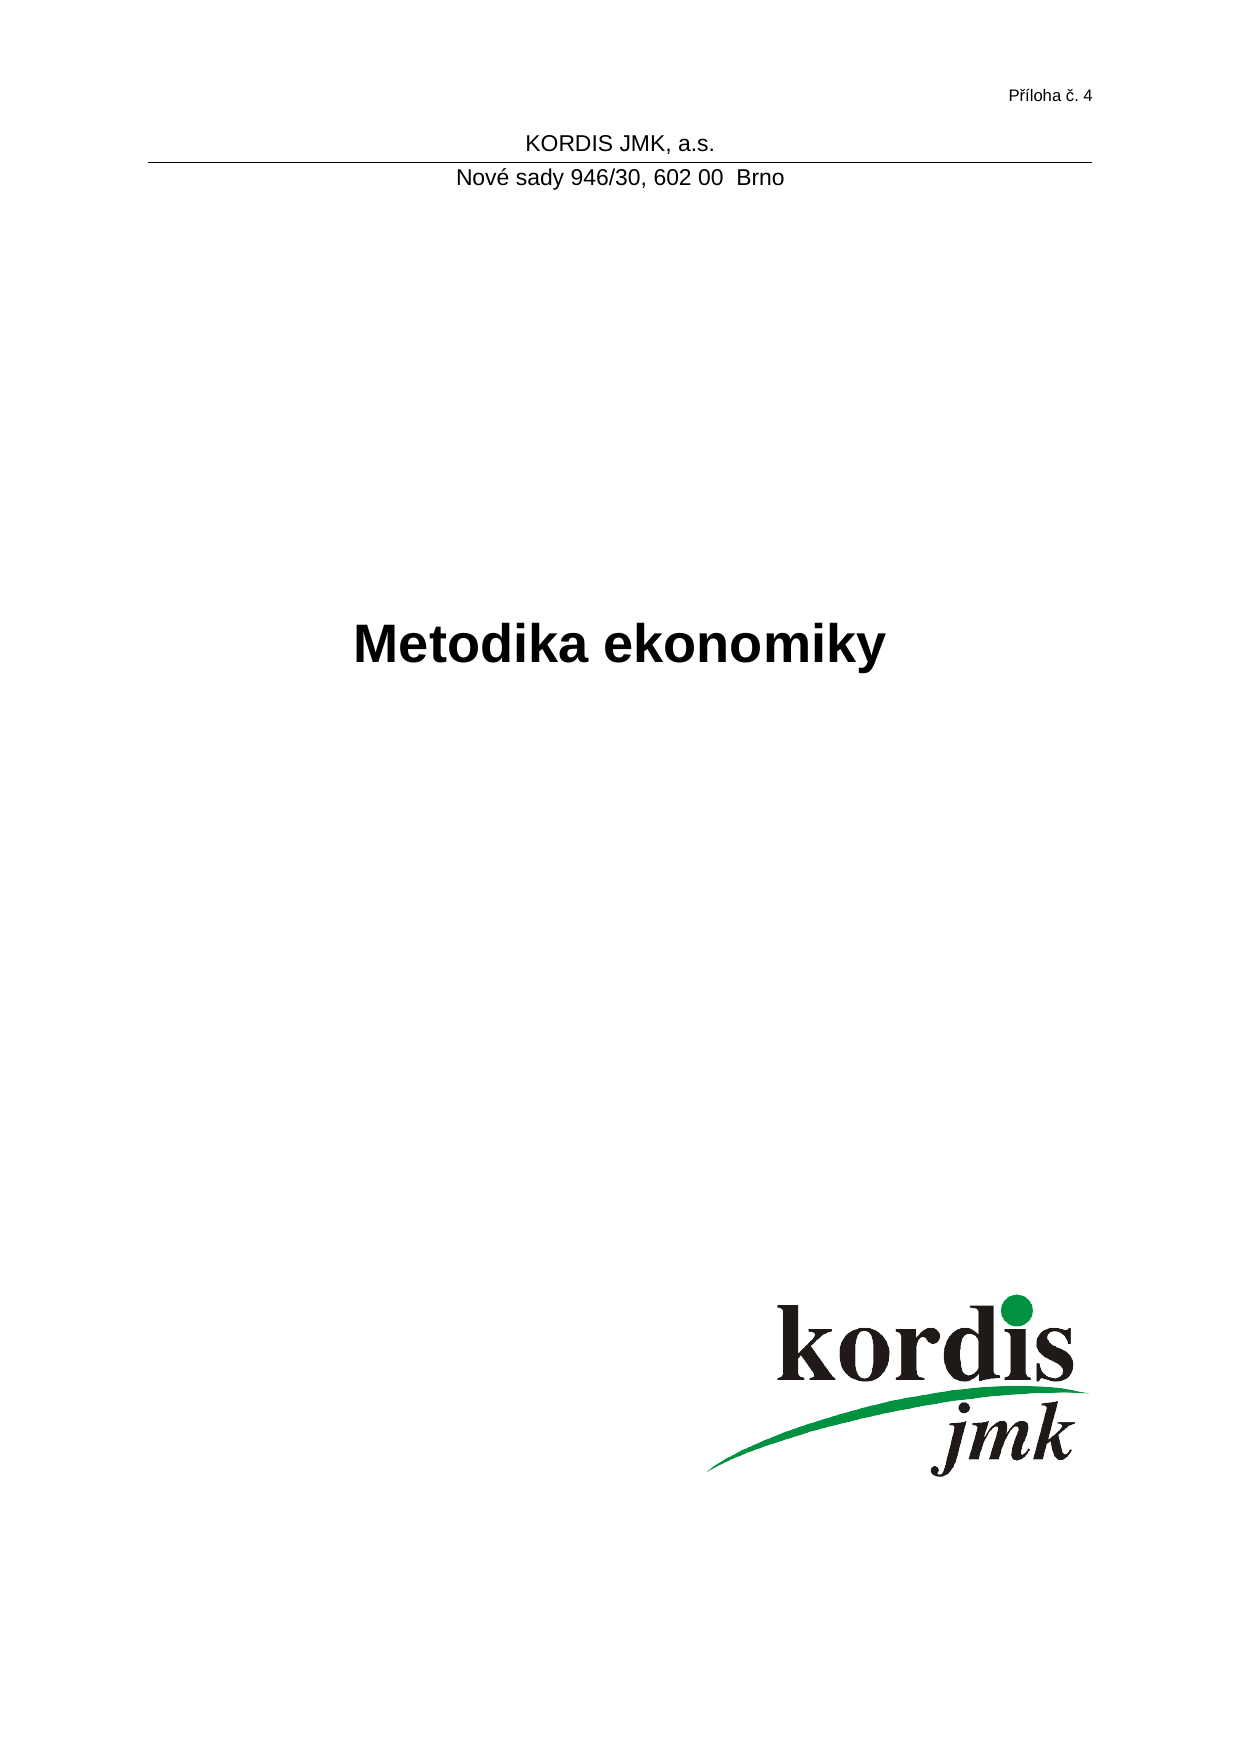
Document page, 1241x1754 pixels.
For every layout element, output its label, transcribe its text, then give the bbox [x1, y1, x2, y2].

text KORDIS JMK, a.s. [148, 130, 1092, 162]
text Metodika ekonomiky [148, 612, 1092, 674]
text Nové sady 946/30, 602 00 Brno [148, 163, 1092, 190]
